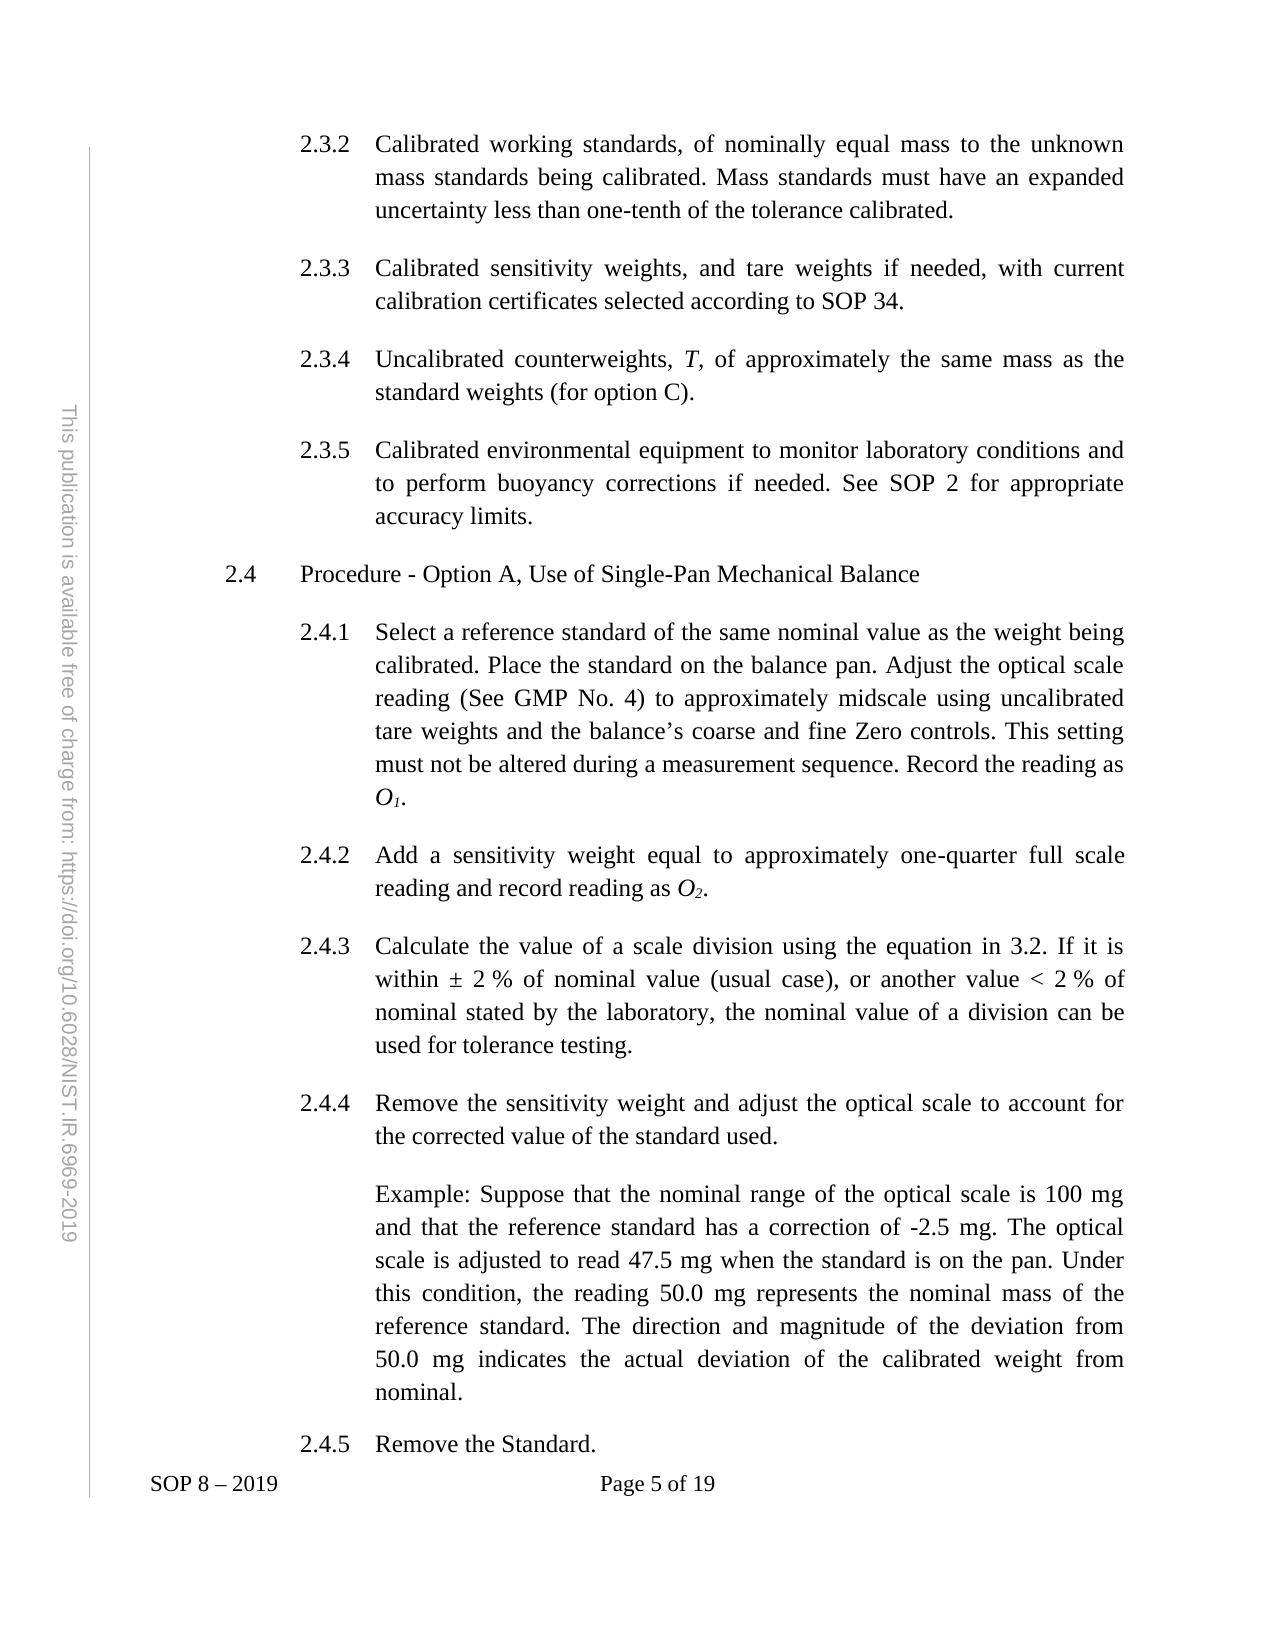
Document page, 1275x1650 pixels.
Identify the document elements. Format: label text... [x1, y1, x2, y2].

subtitle Uncalibrated counterweights, T, of approximately the same mass as the standard weights (for option C). [300, 344, 1125, 406]
subtitle Calculate the value of a scale division using the equation in 3.2. If it is within ± 2 % of nominal value (usual case), or another value < 2 % of nominal stated by the laboratory, the nominal value of a division can be used for tolerance testing. [300, 931, 1125, 1059]
subtitle Calibrated environmental equipment to monitor laboratory conditions and to perform buoyancy corrections if needed. See SOP 2 for appropriate accuracy limits. [300, 435, 1125, 530]
text Example: Suppose that the nominal range of the optical scale is 100 mg and that the reference standard has a correction of -2.5 mg. The optical scale is adjusted to read 47.5 mg when the standard is on the pan. Under this condition, the reading 50.0 mg represents the nominal mass of the reference standard. The direction and magnitude of the deviation from 50.0 mg indicates the actual deviation of the calibrated weight from nominal. [375, 1179, 1125, 1406]
subtitle Remove the sensitivity weight and adjust the optical scale to account for the corrected value of the standard used. [300, 1088, 1125, 1150]
subtitle Remove the Standard. [300, 1429, 1125, 1458]
subtitle Add a sensitivity weight equal to approximately one-quarter full scale reading and record reading as O2. [300, 840, 1125, 902]
subtitle Calibrated sensitivity weights, and tare weights if needed, with current calibration certificates selected according to SOP 34. [300, 253, 1125, 315]
subtitle Procedure - Option A, Use of Single-Pan Mechanical Balance [225, 559, 1125, 588]
subtitle Calibrated working standards, of nominally equal mass to the unknown mass standards being calibrated. Mass standards must have an expanded uncertainty less than one-tenth of the tolerance calibrated. [300, 129, 1125, 224]
subtitle Select a reference standard of the same nominal value as the weight being calibrated. Place the standard on the balance pan. Adjust the optical scale reading (See GMP No. 4) to approximately midscale using uncalibrated tare weights and the balance’s coarse and fine Zero controls. This setting must not be altered during a measurement sequence. Record the reading as O1. [300, 617, 1125, 811]
